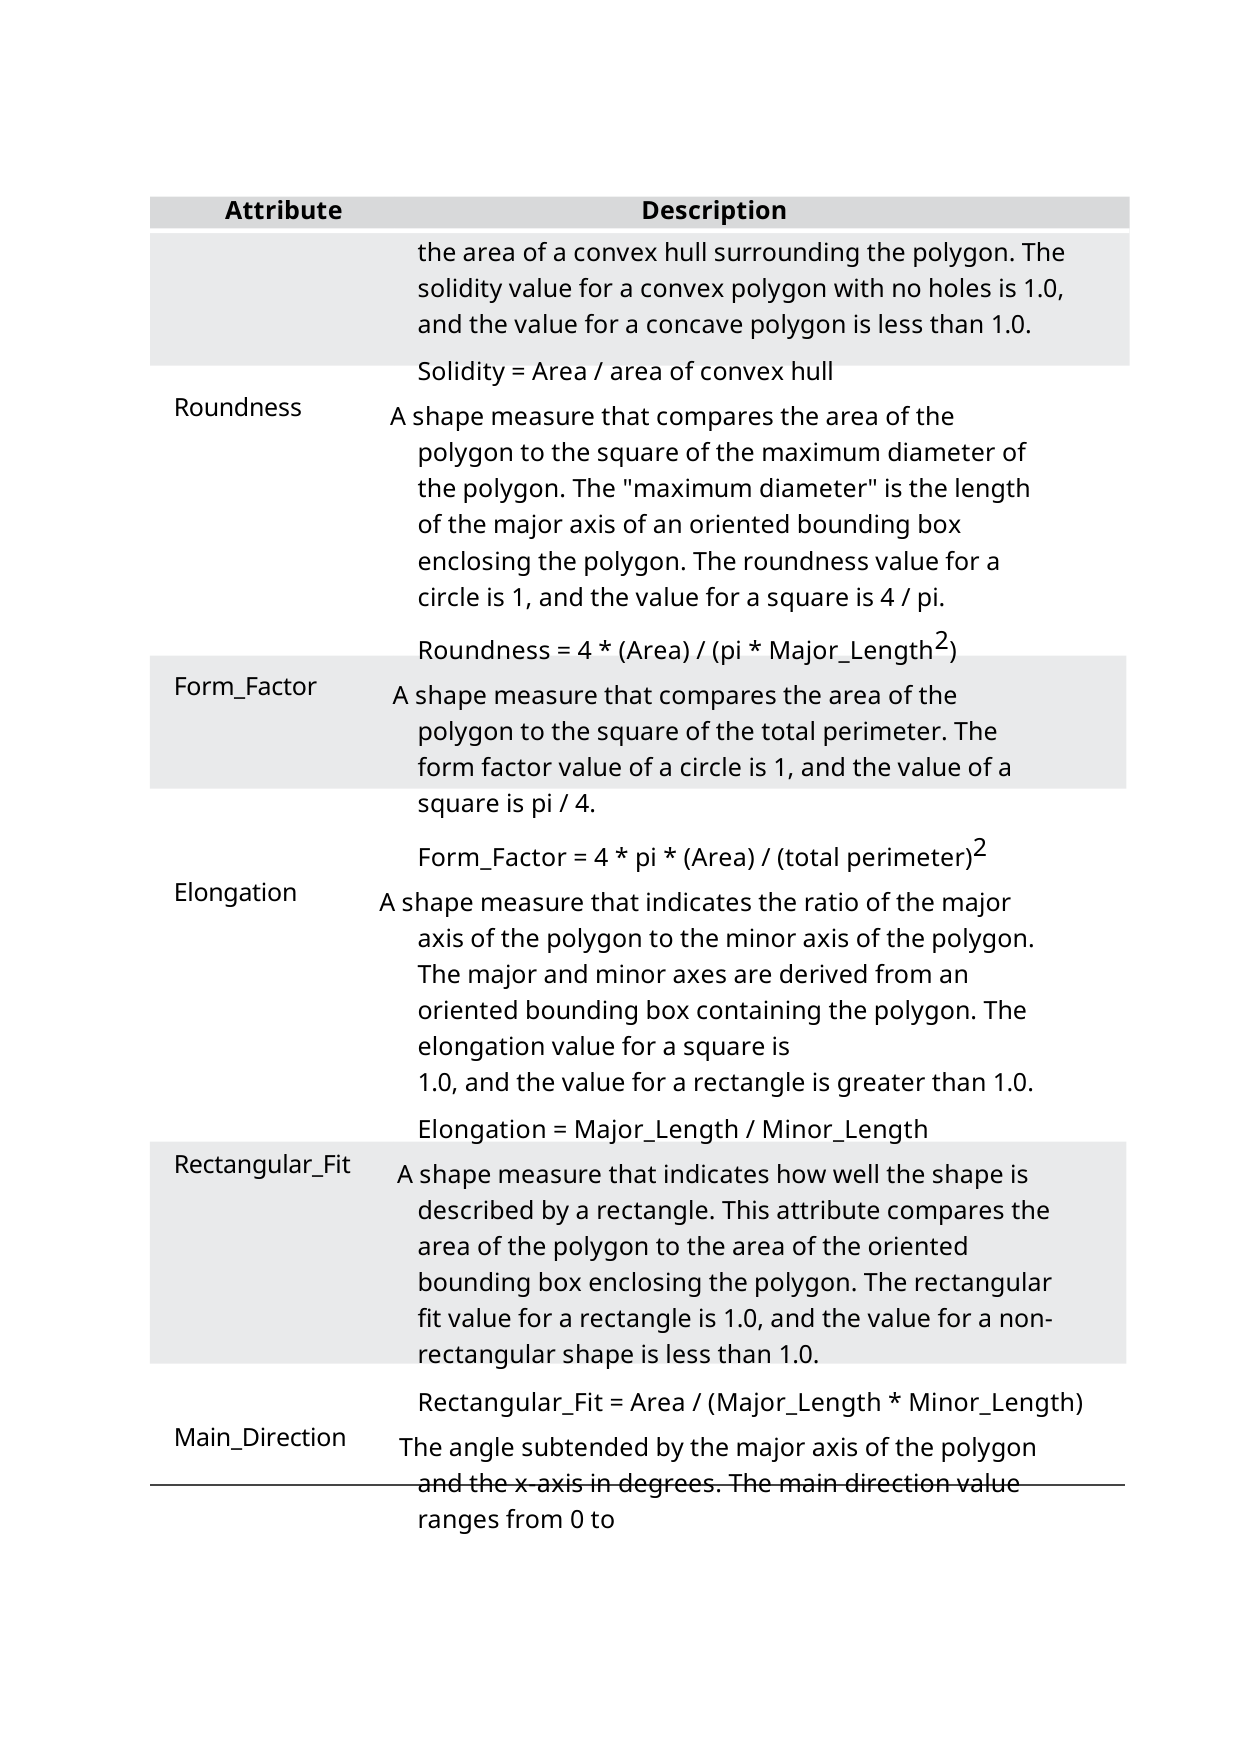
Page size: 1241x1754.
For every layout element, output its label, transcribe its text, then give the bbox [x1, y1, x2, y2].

text the area of a convex hull surrounding the polygon. The solidity value for a convex polygon with no holes is 1.0, and the value for a concave polygon is less than 1.0. [417, 235, 1069, 341]
text Elongation = Major_Length / Minor_Length [417, 1112, 1090, 1146]
text Elongation A shape measure that indicates the ratio of the major axis of the polygon to the minor axis of the polygon. The major and minor axes are derived from an oriented bounding box containing the polygon. The elongation value for a square is [173, 875, 1051, 1063]
text Rectangular_Fit = Area / (Major_Length * Minor_Length) [417, 1384, 1090, 1418]
text Attribute Description [225, 193, 1090, 227]
text Roundness = 4 * (Area) / (pi * Major_Length2) [417, 623, 1090, 667]
text Roundness A shape measure that compares the area of the polygon to the square of the maximum diameter of the polygon. The "maximum diameter" is the length of the major axis of an oriented bounding box enclosing the polygon. The roundness value for a circle is 1, and the value for a square is 4 / pi. [173, 389, 1052, 613]
text 1.0, and the value for a rectangle is greater than 1.0. [417, 1065, 1090, 1099]
text Solidity = Area / area of convex hull [417, 354, 1090, 388]
text Rectangular_Fit A shape measure that indicates how well the shape is described by a rectangle. This attribute compares the area of the polygon to the area of the oriented bounding box enclosing the polygon. The rectangular fit value for a rectangle is 1.0, and the value for a non-rectangular shape is less than 1.0. [173, 1147, 1057, 1371]
text Form_Factor = 4 * pi * (Area) / (total perimeter)2 [417, 830, 1090, 874]
text Form_Factor A shape measure that compares the area of the polygon to the square of the total perimeter. The form factor value of a circle is 1, and the value of a square is pi / 4. [173, 668, 1039, 820]
text Main_Direction The angle subtended by the major axis of the polygon and the x-axis in degrees. The main direction value ranges from 0 to [173, 1419, 1064, 1535]
